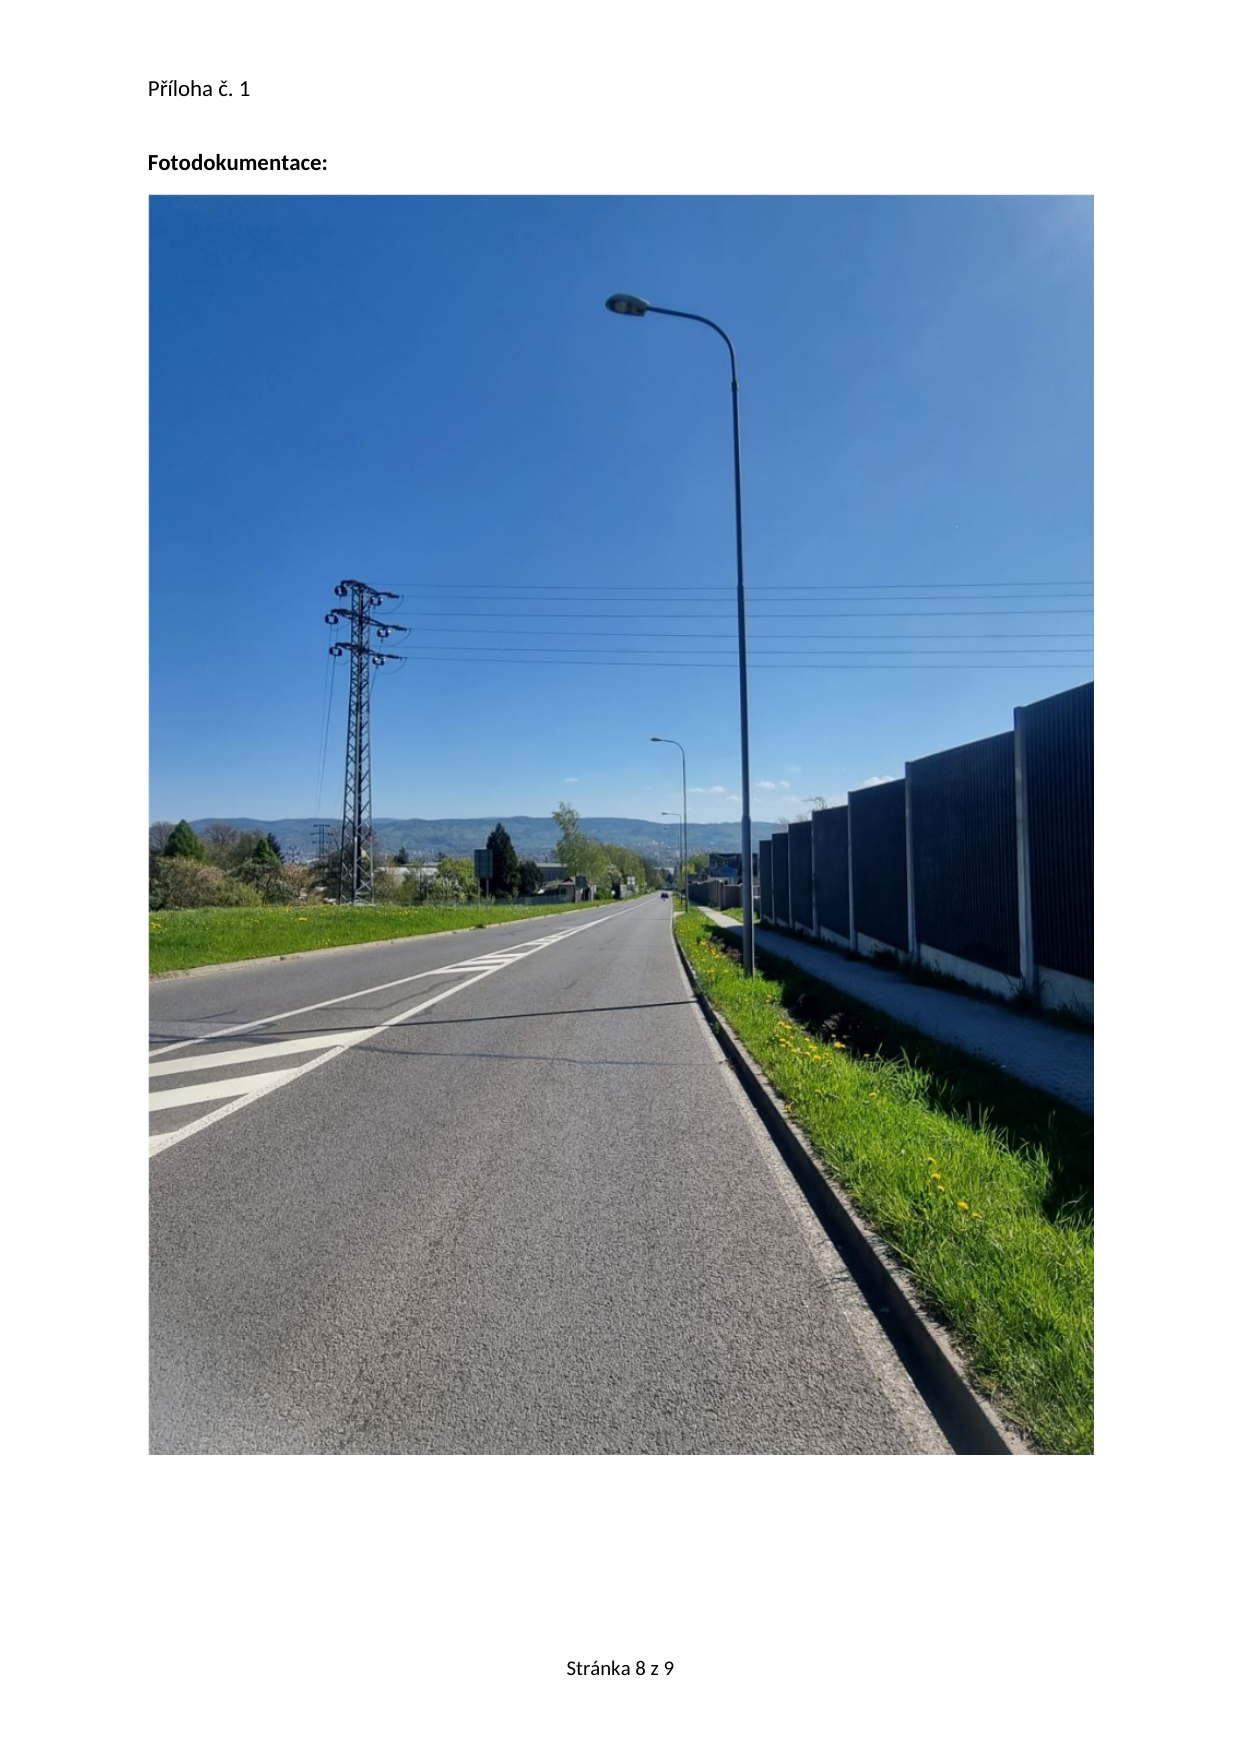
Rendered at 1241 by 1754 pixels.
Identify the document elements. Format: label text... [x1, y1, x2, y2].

text Fotodokumentace: [148, 148, 1093, 176]
picture [150, 196, 1094, 1453]
